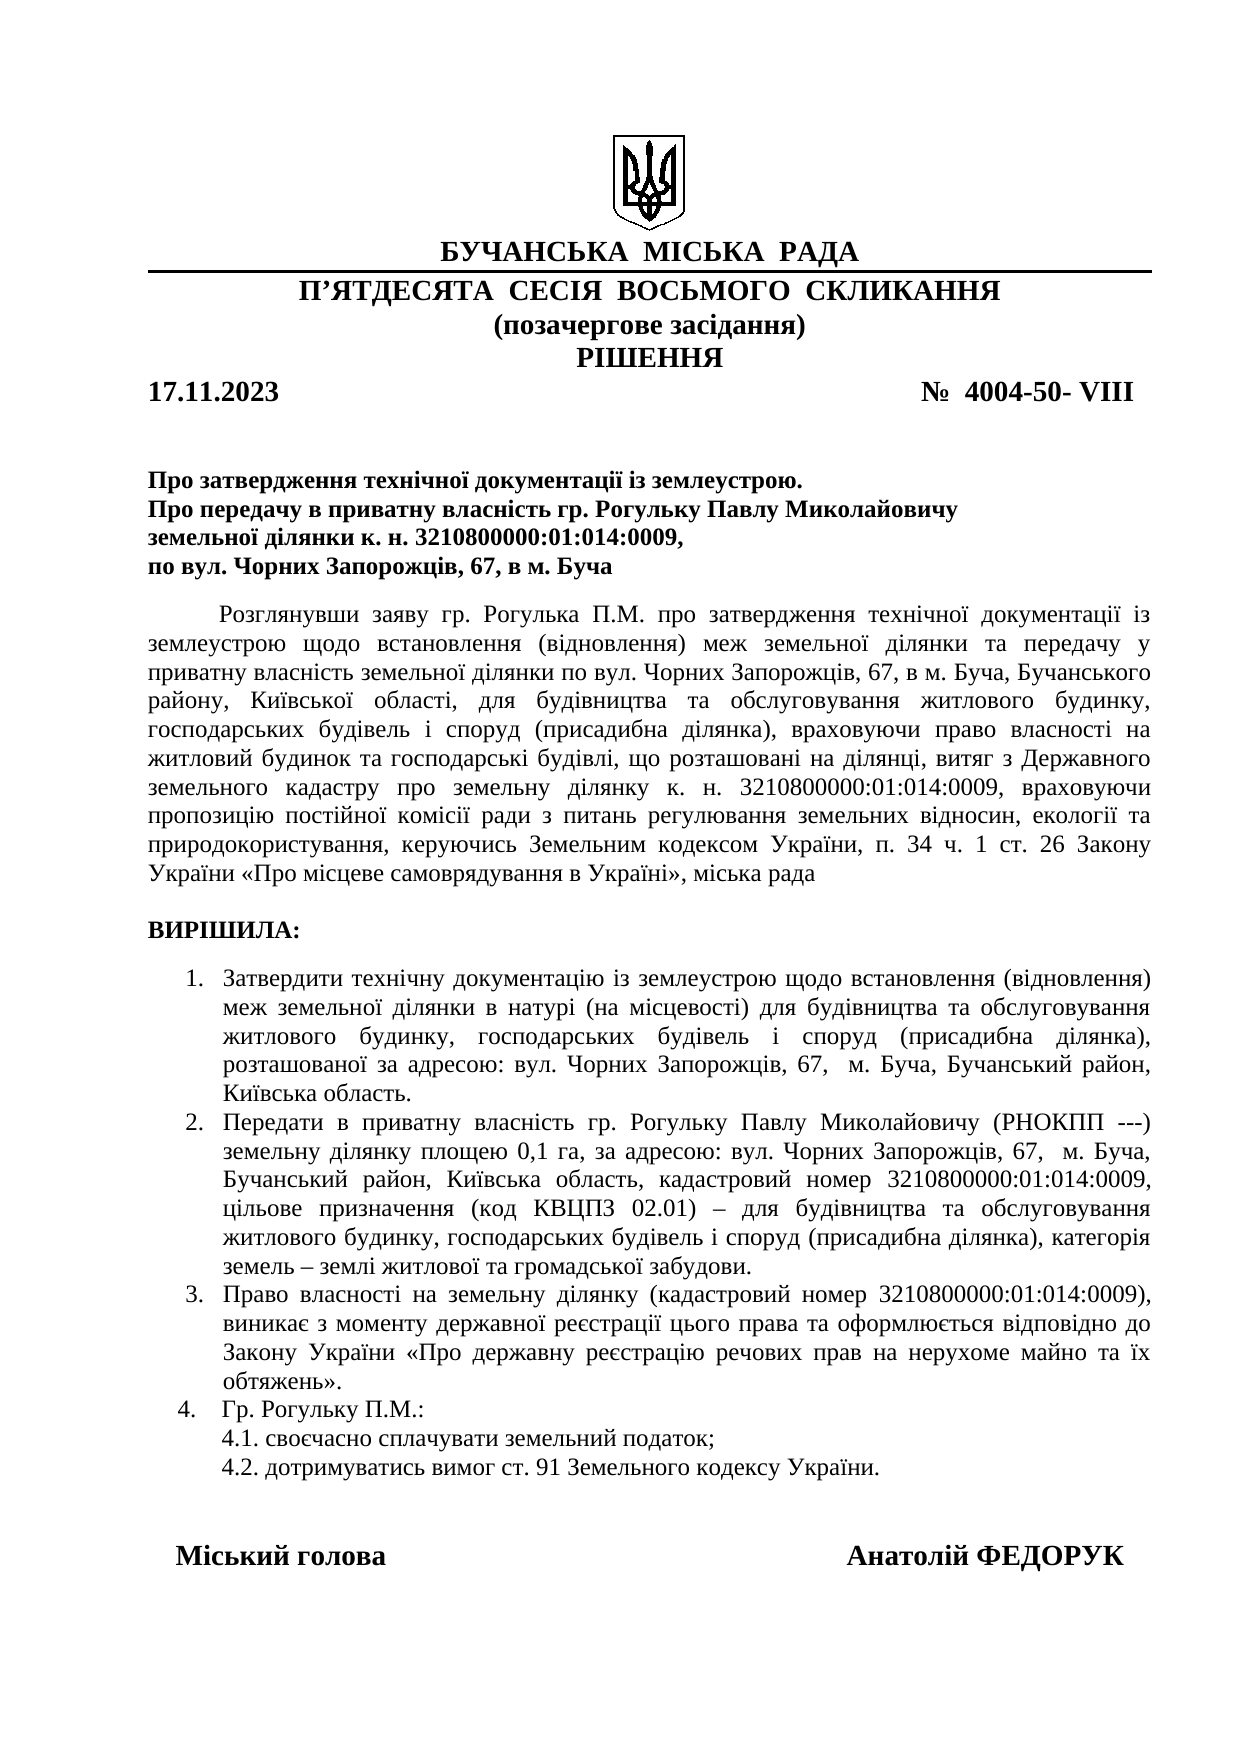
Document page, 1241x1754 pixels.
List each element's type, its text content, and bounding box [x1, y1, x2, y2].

text Міський голова Анатолій ФЕДОРУК [148, 1538, 1152, 1572]
text земельної ділянки к. н. 3210800000:01:014:0009, [148, 522, 1152, 551]
list Затвердити технічну документацію із землеустрою щодо встановлення (відновлення) меж земельної ділянки в натурі (на місцевості) для будівництва та обслуговування житлового будинку, господарських будівель і споруд (присадибна ділянка), розташованої за адресою: вул. Чорних Запорожців, 67, м. Буча, Бучанський район, Київська область. [185, 963, 1152, 1107]
text П’ЯТДЕСЯТА СЕСІЯ ВОСЬМОГО СКЛИКАННЯ [148, 273, 1152, 307]
text Про передачу в приватну власність гр. Рогульку Павлу Миколайовичу [148, 494, 1152, 522]
text 17.11.2023 № 4004-50- VІІІ [148, 374, 1152, 407]
text Розглянувши заяву гр. Рогулька П.М. про затвердження технічної документації із землеустрою щодо встановлення (відновлення) меж земельної ділянки та передачу у приватну власність земельної ділянки по вул. Чорних Запорожців, 67, в м. Буча, Бучанського району, Київської області, для будівництва та обслуговування житлового будинку, господарських будівель і споруд (присадибна ділянка), враховуючи право власності на житловий будинок та господарські будівлі, що розташовані на ділянці, витяг з Державного земельного кадастру про земельну ділянку к. н. 3210800000:01:014:0009, враховуючи пропозицію постійної комісії ради з питань регулювання земельних відносин, екології та природокористування, керуючись Земельним кодексом України, п. 34 ч. 1 ст. 26 Закону України «Про місцеве самоврядування в Україні», міська рада [148, 599, 1152, 887]
list Передати в приватну власність гр. Рогульку Павлу Миколайовичу (РНОКПП ---) земельну ділянку площею 0,1 га, за адресою: вул. Чорних Запорожців, 67, м. Буча, Бучанський район, Київська область, кадастровий номер 3210800000:01:014:0009, цільове призначення (код КВЦПЗ 02.01) – для будівництва та обслуговування житлового будинку, господарських будівель і споруд (присадибна ділянка), категорія земель – землі житлової та громадської забудови. [185, 1107, 1152, 1279]
text 4. Гр. Рогульку П.М.: [148, 1394, 1152, 1423]
text РІШЕННЯ [148, 340, 1152, 374]
text по вул. Чорних Запорожців, 67, в м. Буча [148, 551, 1152, 580]
text 4.1. своєчасно сплачувати земельний податок; [148, 1423, 1152, 1452]
text 4.2. дотримуватись вимог ст. 91 Земельного кодексу України. [148, 1452, 1152, 1481]
text Про затвердження технічної документації із землеустрою. [148, 465, 1152, 494]
text БУЧАНСЬКА МІСЬКА РАДА [148, 234, 1152, 270]
list Право власності на земельну ділянку (кадастровий номер 3210800000:01:014:0009), виникає з моменту державної реєстрації цього права та оформлюється відповідно до Закону України «Про державну реєстрацію речових прав на нерухоме майно та їх обтяжень». [185, 1279, 1152, 1394]
text (позачергове засідання) [148, 307, 1152, 340]
text ВИРІШИЛА: [148, 915, 1152, 944]
